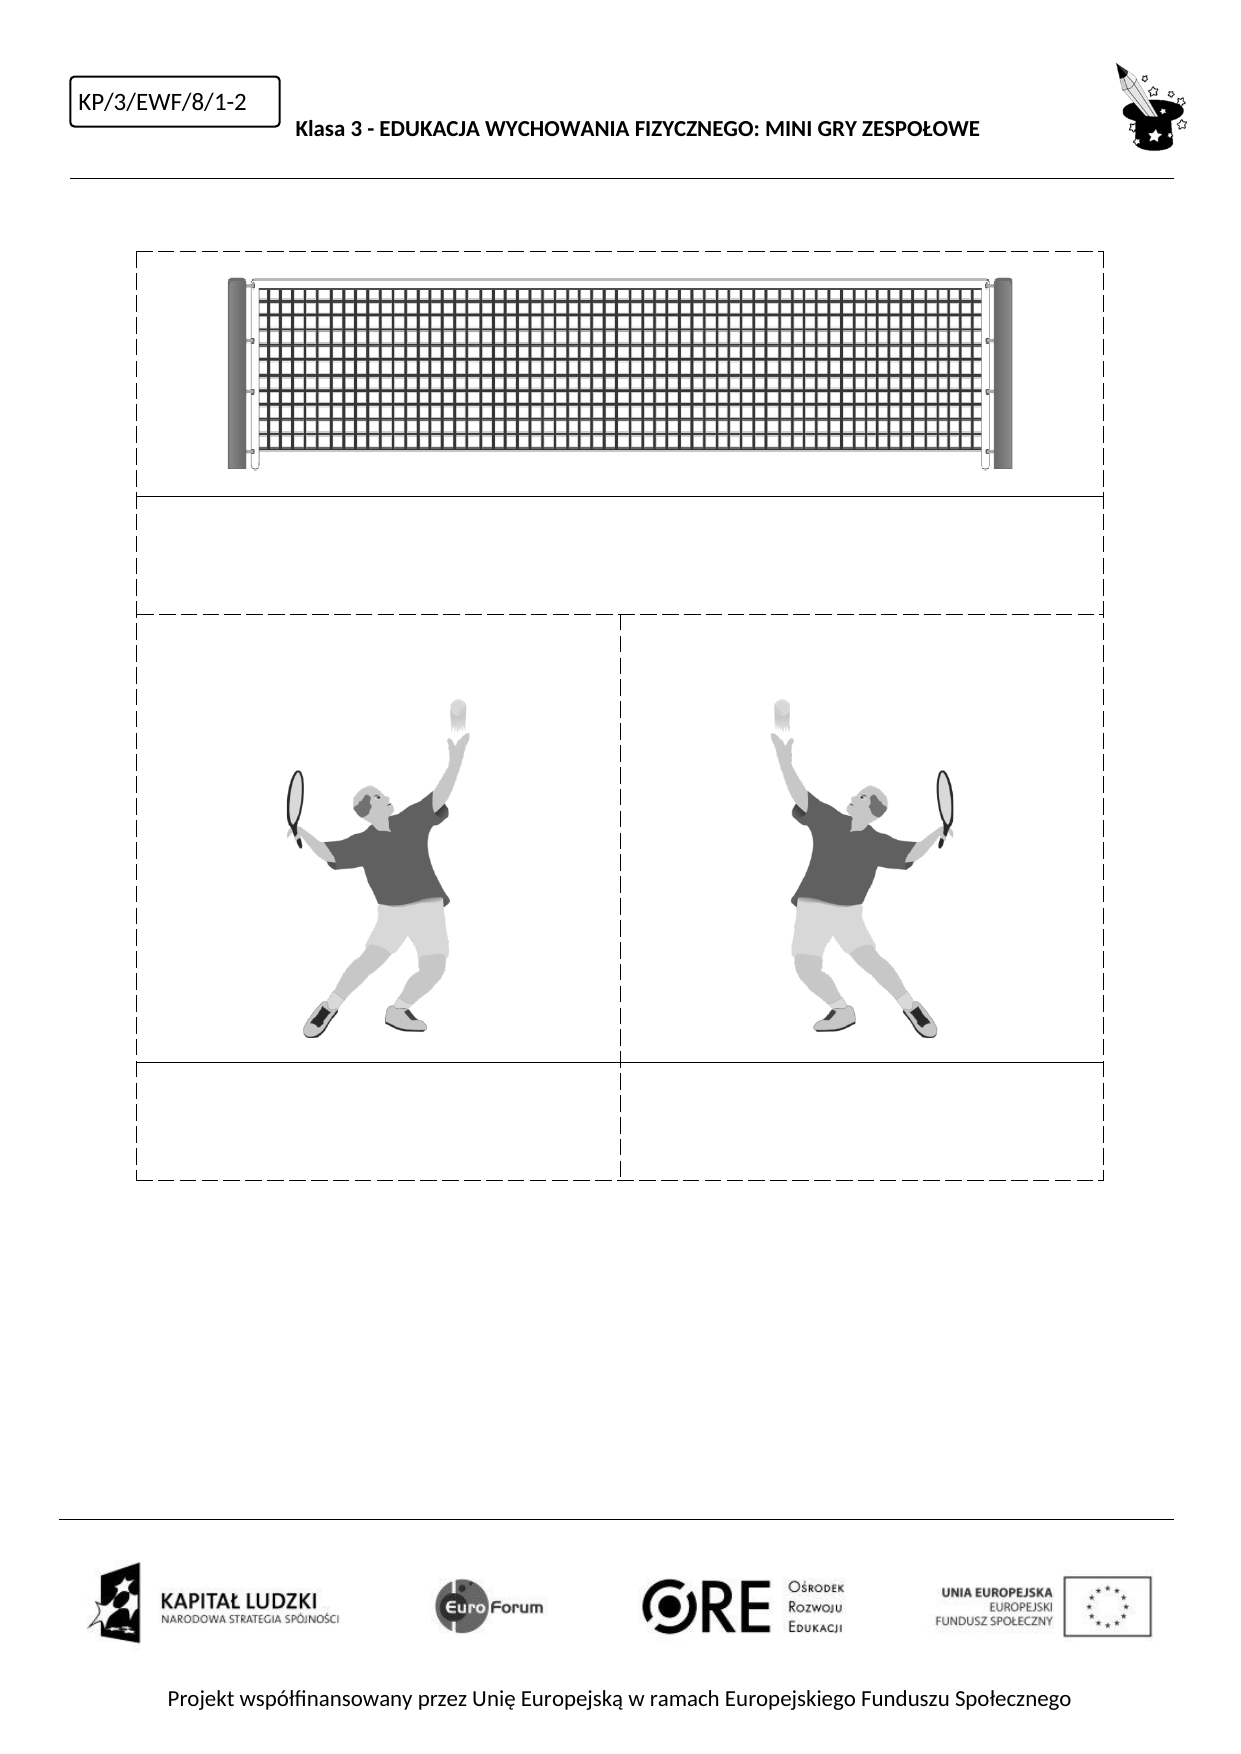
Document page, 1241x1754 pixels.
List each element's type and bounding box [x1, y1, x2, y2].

picture [41, 1542, 1199, 1664]
table_cell [136, 497, 1104, 614]
table_cell [136, 1063, 620, 1180]
table_cell [620, 614, 1104, 1062]
table_header [136, 251, 1104, 496]
table_cell [136, 614, 620, 1062]
table_cell [620, 1063, 1104, 1180]
picture [1104, 61, 1197, 153]
